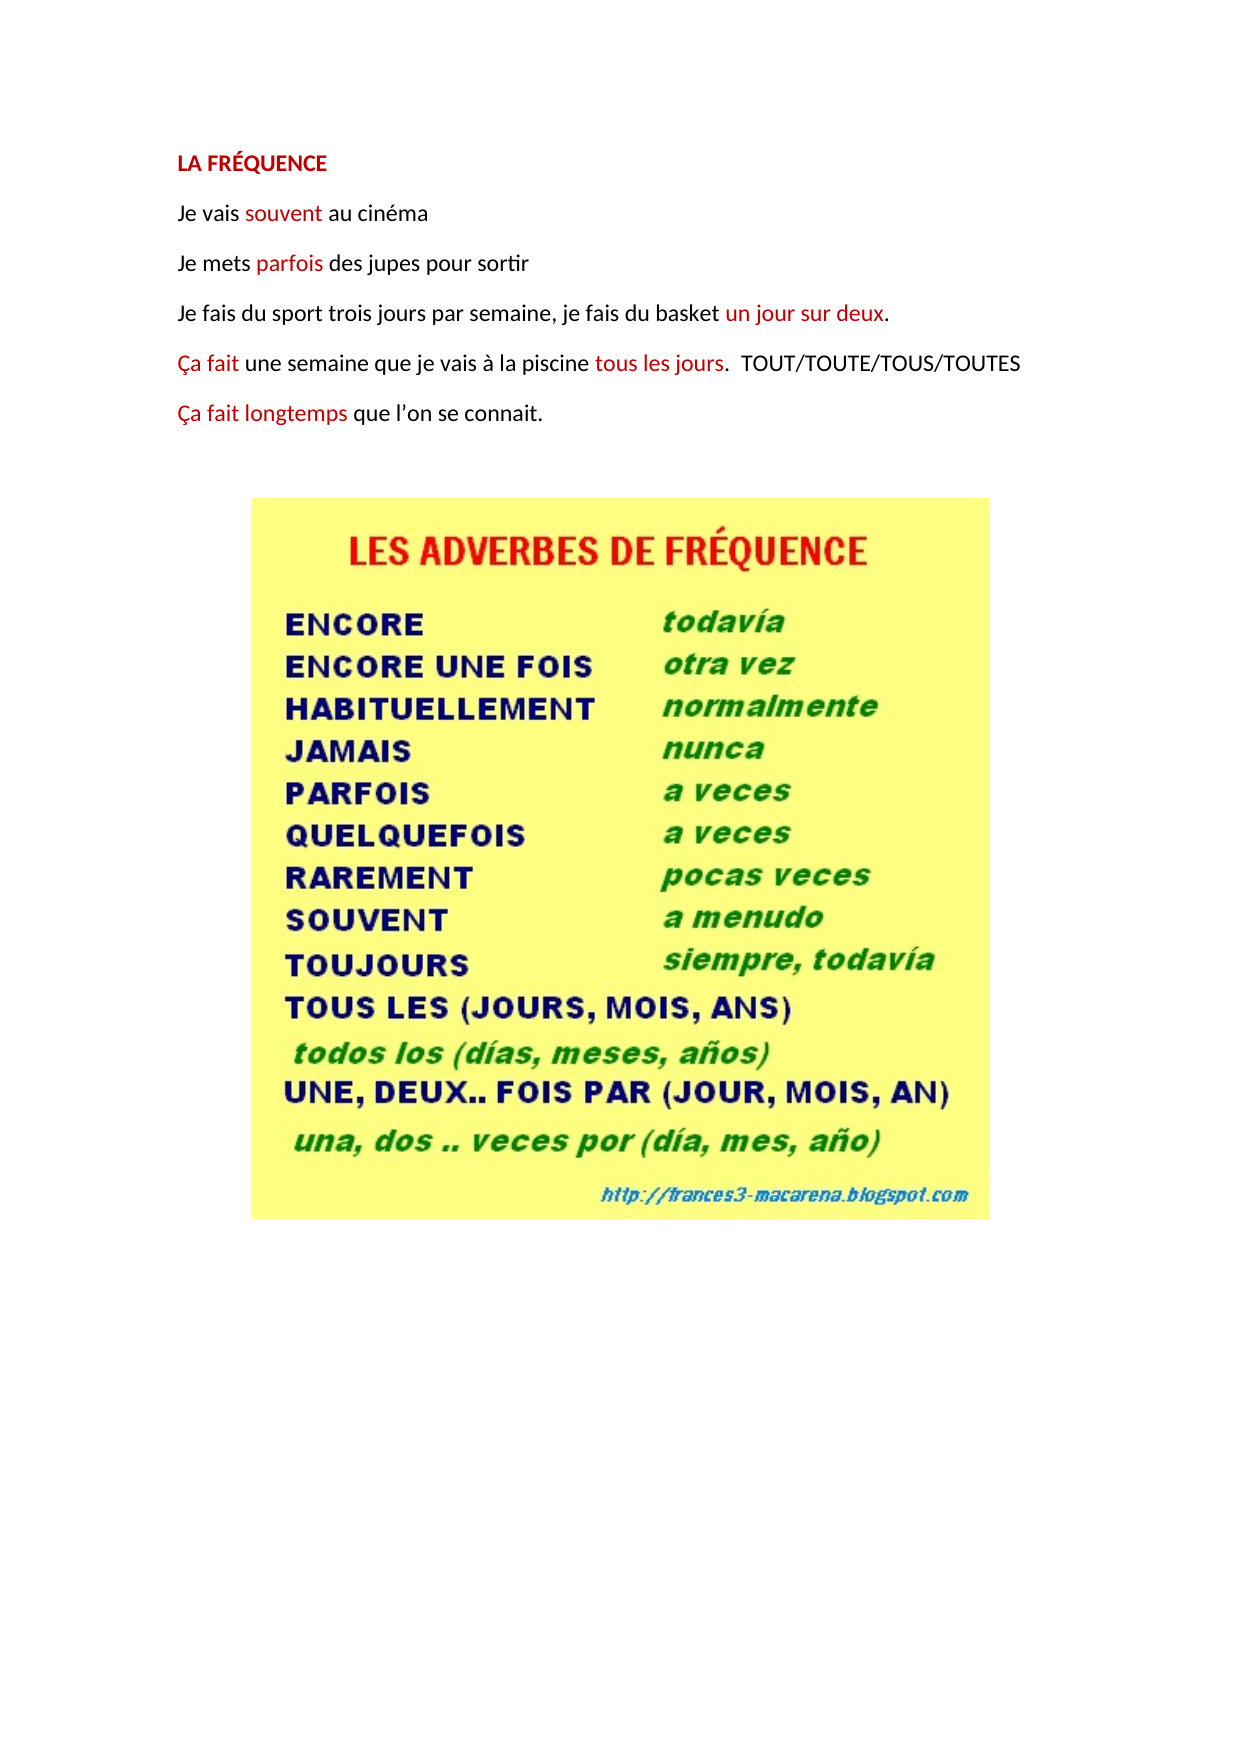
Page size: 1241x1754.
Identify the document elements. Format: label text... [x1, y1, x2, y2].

text Je mets parfois des jupes pour sortir [177, 248, 1063, 277]
text LA FRÉQUENCE [177, 148, 1063, 177]
text Je vais souvent au cinéma [177, 198, 1063, 227]
text Ça fait longtemps que l’on se connait. [177, 398, 1063, 427]
text Ça fait une semaine que je vais à la piscine tous les jours. TOUT/TOUTE/TOUS/TOUTES [177, 348, 1063, 377]
text Je fais du sport trois jours par semaine, je fais du basket un jour sur deux. [177, 298, 1063, 327]
picture [251, 498, 989, 1219]
